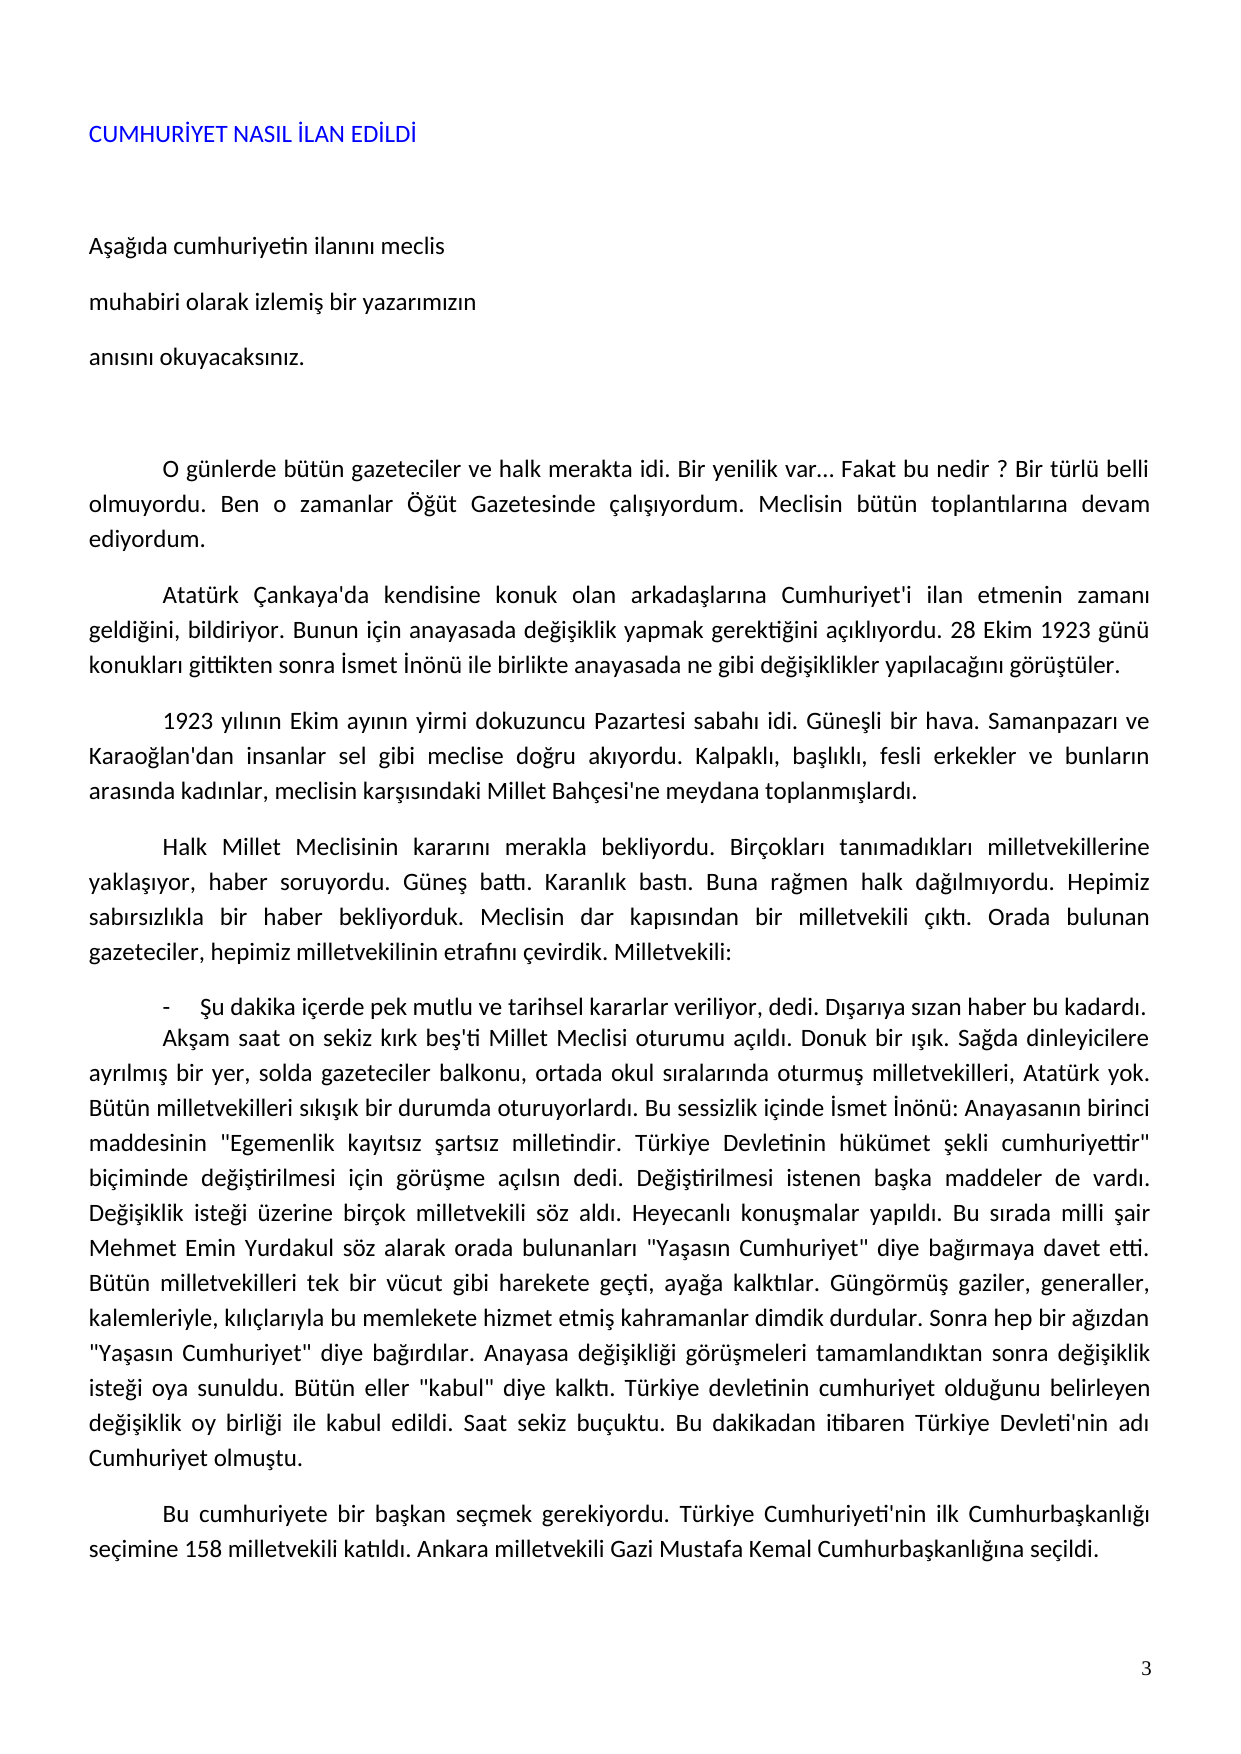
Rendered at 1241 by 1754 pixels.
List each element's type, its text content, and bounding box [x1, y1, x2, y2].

text Aşağıda cumhuriyetin ilanını meclis [89, 230, 1152, 260]
text O günlerde bütün gazeteciler ve halk merakta idi. Bir yenilik var… Fakat bu nedir ? Bir türlü belli olmuyordu. Ben o zamanlar Öğüt Gazetesinde çalışıyordum. Meclisin bütün toplantılarına devam ediyordum. [89, 453, 1152, 554]
text anısını okuyacaksınız. [89, 341, 1152, 372]
text CUMHURİYET NASIL İLAN EDİLDİ [89, 118, 1152, 149]
list Şu dakika içerde pek mutlu ve tarihsel kararlar veriliyor, dedi. Dışarıya sızan haber bu kadardı. [162, 991, 1152, 1022]
text muhabiri olarak izlemiş bir yazarımızın [89, 286, 1152, 316]
text Bu cumhuriyete bir başkan seçmek gerekiyordu. Türkiye Cumhuriyeti'nin ilk Cumhurbaşkanlığı seçimine 158 milletvekili katıldı. Ankara milletvekili Gazi Mustafa Kemal Cumhurbaşkanlığına seçildi. [89, 1498, 1152, 1563]
text 1923 yılının Ekim ayının yirmi dokuzuncu Pazartesi sabahı idi. Güneşli bir hava. Samanpazarı ve Karaoğlan'dan insanlar sel gibi meclise doğru akıyordu. Kalpaklı, başlıklı, fesli erkekler ve bunların arasında kadınlar, meclisin karşısındaki Millet Bahçesi'ne meydana toplanmışlardı. [89, 705, 1152, 805]
text Akşam saat on sekiz kırk beş'ti Millet Meclisi oturumu açıldı. Donuk bir ışık. Sağda dinleyicilere ayrılmış bir yer, solda gazeteciler balkonu, ortada okul sıralarında oturmuş milletvekilleri, Atatürk yok. Bütün milletvekilleri sıkışık bir durumda oturuyorlardı. Bu sessizlik içinde İsmet İnönü: Anayasanın birinci maddesinin "Egemenlik kayıtsız şartsız milletindir. Türkiye Devletinin hükümet şekli cumhuriyettir" biçiminde değiştirilmesi için görüşme açılsın dedi. Değiştirilmesi istenen başka maddeler de vardı. Değişiklik isteği üzerine birçok milletvekili söz aldı. Heyecanlı konuşmalar yapıldı. Bu sırada milli şair Mehmet Emin Yurdakul söz alarak orada bulunanları "Yaşasın Cumhuriyet" diye bağırmaya davet etti. Bütün milletvekilleri tek bir vücut gibi harekete geçti, ayağa kalktılar. Güngörmüş gaziler, generaller, kalemleriyle, kılıçlarıyla bu memlekete hizmet etmiş kahramanlar dimdik durdular. Sonra hep bir ağızdan "Yaşasın Cumhuriyet" diye bağırdılar. Anayasa değişikliği görüşmeleri tamamlandıktan sonra değişiklik isteği oya sunuldu. Bütün eller "kabul" diye kalktı. Türkiye devletinin cumhuriyet olduğunu belirleyen değişiklik oy birliği ile kabul edildi. Saat sekiz buçuktu. Bu dakikadan itibaren Türkiye Devleti'nin adı Cumhuriyet olmuştu. [89, 1022, 1152, 1472]
text Atatürk Çankaya'da kendisine konuk olan arkadaşlarına Cumhuriyet'i ilan etmenin zamanı geldiğini, bildiriyor. Bunun için anayasada değişiklik yapmak gerektiğini açıklıyordu. 28 Ekim 1923 günü konukları gittikten sonra İsmet İnönü ile birlikte anayasada ne gibi değişiklikler yapılacağını görüştüler. [89, 579, 1152, 679]
text Halk Millet Meclisinin kararını merakla bekliyordu. Birçokları tanımadıkları milletvekillerine yaklaşıyor, haber soruyordu. Güneş battı. Karanlık bastı. Buna rağmen halk dağılmıyordu. Hepimiz sabırsızlıkla bir haber bekliyorduk. Meclisin dar kapısından bir milletvekili çıktı. Orada bulunan gazeteciler, hepimiz milletvekilinin etrafını çevirdik. Milletvekili: [89, 831, 1152, 966]
